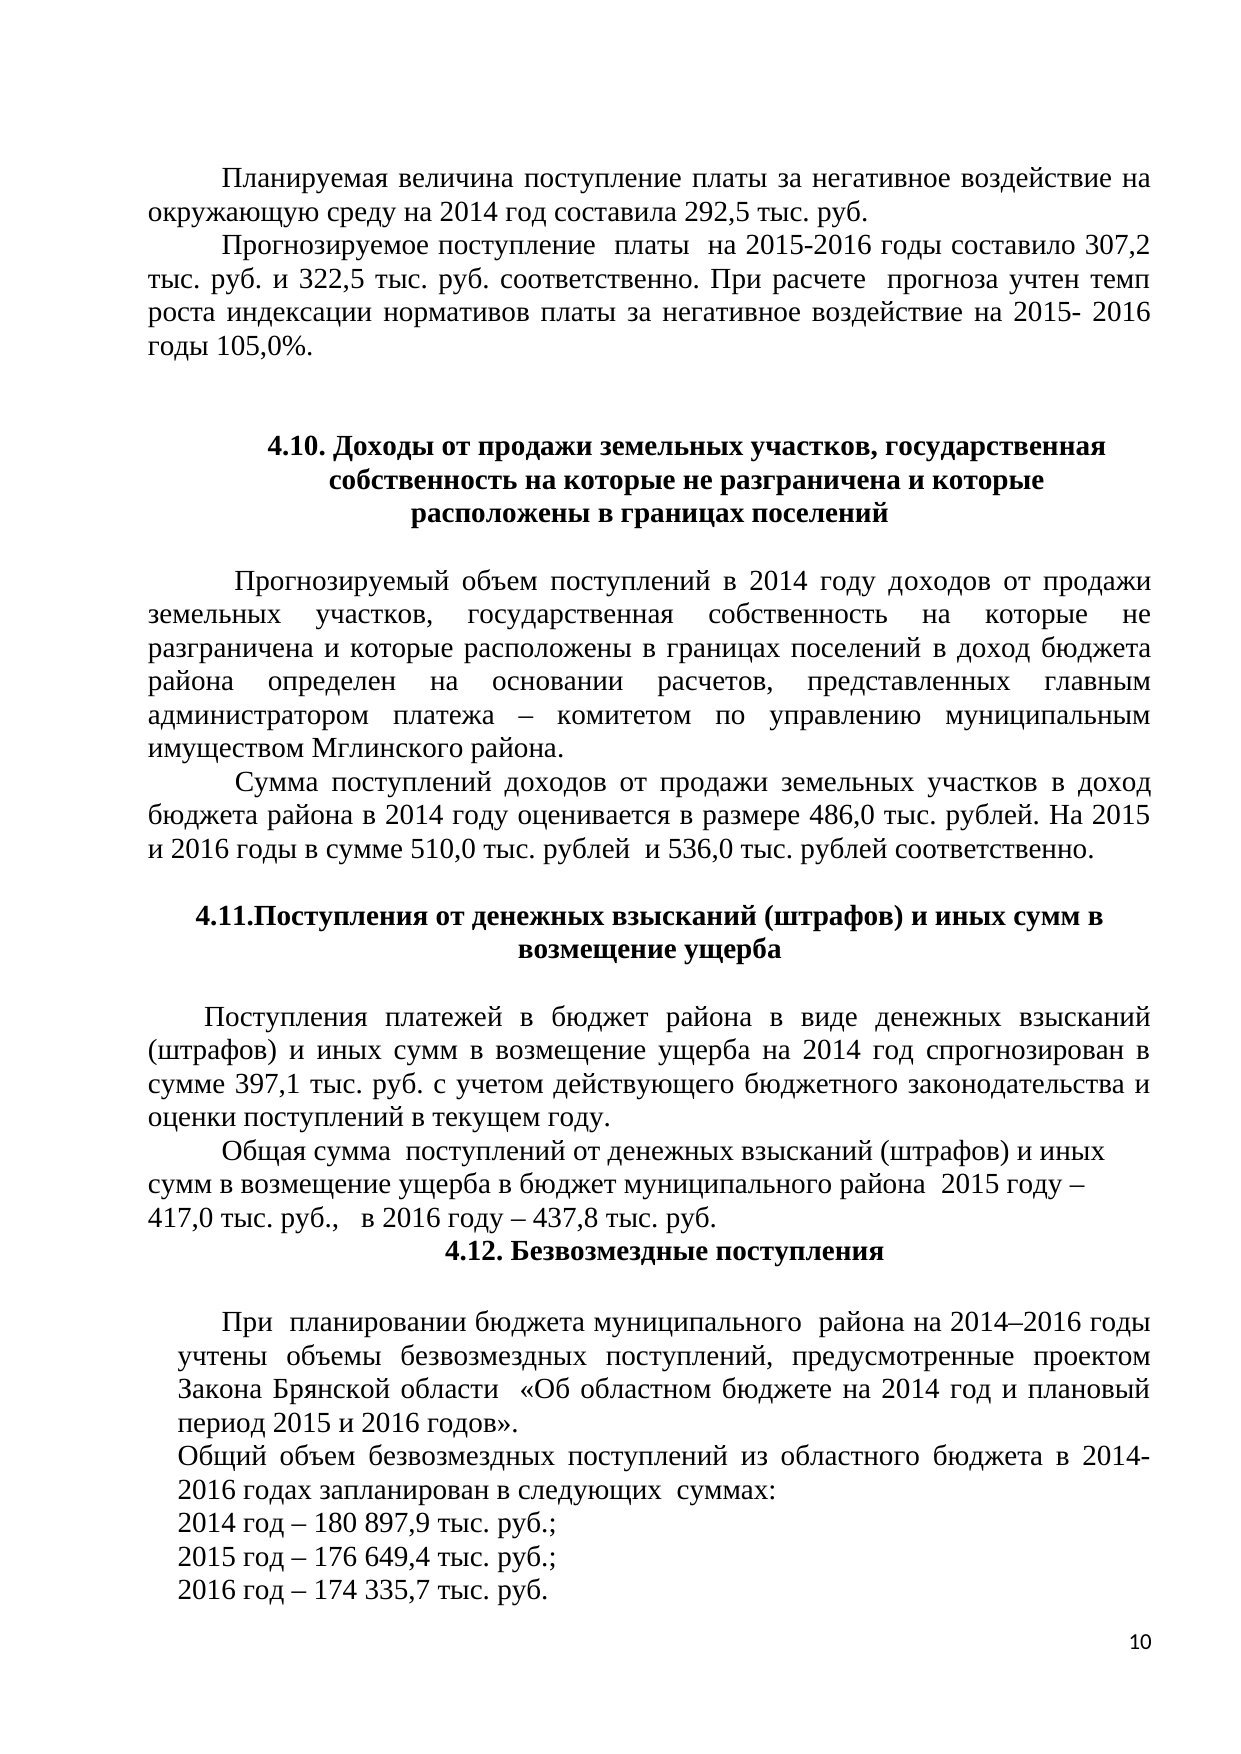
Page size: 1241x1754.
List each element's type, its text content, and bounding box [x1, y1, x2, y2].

text собственность на которые не разграничена и которые расположены в границах поселений [148, 462, 1152, 529]
text Прогнозируемый объем поступлений в 2014 году доходов от продажи земельных участков, государственная собственность на которые не разграничена и которые расположены в границах поселений в доход бюджета района определен на основании расчетов, представленных главным администратором платежа – комитетом по управлению муниципальным имуществом Мглинского района. [148, 563, 1152, 764]
text Общая сумма поступлений от денежных взысканий (штрафов) и иных сумм в возмещение ущерба в бюджет муниципального района 2015 году – 417,0 тыс. руб., в 2016 году – 437,8 тыс. руб. [148, 1133, 1152, 1233]
text 2014 год – 180 897,9 тыс. руб.; [177, 1505, 1152, 1539]
text Общий объем безвозмездных поступлений из областного бюджета в 2014-2016 годах запланирован в следующих суммах: [177, 1438, 1152, 1505]
text 2016 год – 174 335,7 тыс. руб. [177, 1572, 1152, 1606]
text Прогнозируемое поступление платы на 2015-2016 годы составило 307,2 тыс. руб. и 322,5 тыс. руб. соответственно. При расчете прогноза учтен темп роста индексации нормативов платы за негативное воздействие на 2015- 2016 годы 105,0%. [148, 227, 1152, 361]
text Сумма поступлений доходов от продажи земельных участков в доход бюджета района в 2014 году оценивается в размере 486,0 тыс. рублей. На 2015 и 2016 годы в сумме 510,0 тыс. рублей и 536,0 тыс. рублей соответственно. [148, 764, 1152, 864]
text 4.10. Доходы от продажи земельных участков, государственная [148, 428, 1152, 462]
text 4.12. Безвозмездные поступления [177, 1233, 1152, 1267]
text 2015 год – 176 649,4 тыс. руб.; [177, 1539, 1152, 1572]
text Поступления платежей в бюджет района в виде денежных взысканий (штрафов) и иных сумм в возмещение ущерба на 2014 год спрогнозирован в сумме 397,1 тыс. руб. с учетом действующего бюджетного законодательства и оценки поступлений в текущем году. [148, 999, 1152, 1133]
text При планировании бюджета муниципального района на 2014–2016 годы учтены объемы безвозмездных поступлений, предусмотренные проектом Закона Брянской области «Об областном бюджете на 2014 год и плановый период 2015 и 2016 годов». [177, 1304, 1152, 1438]
text 4.11.Поступления от денежных взысканий (штрафов) и иных сумм в возмещение ущерба [148, 898, 1152, 965]
text Планируемая величина поступление платы за негативное воздействие на окружающую среду на 2014 год составила 292,5 тыс. руб. [148, 160, 1152, 227]
